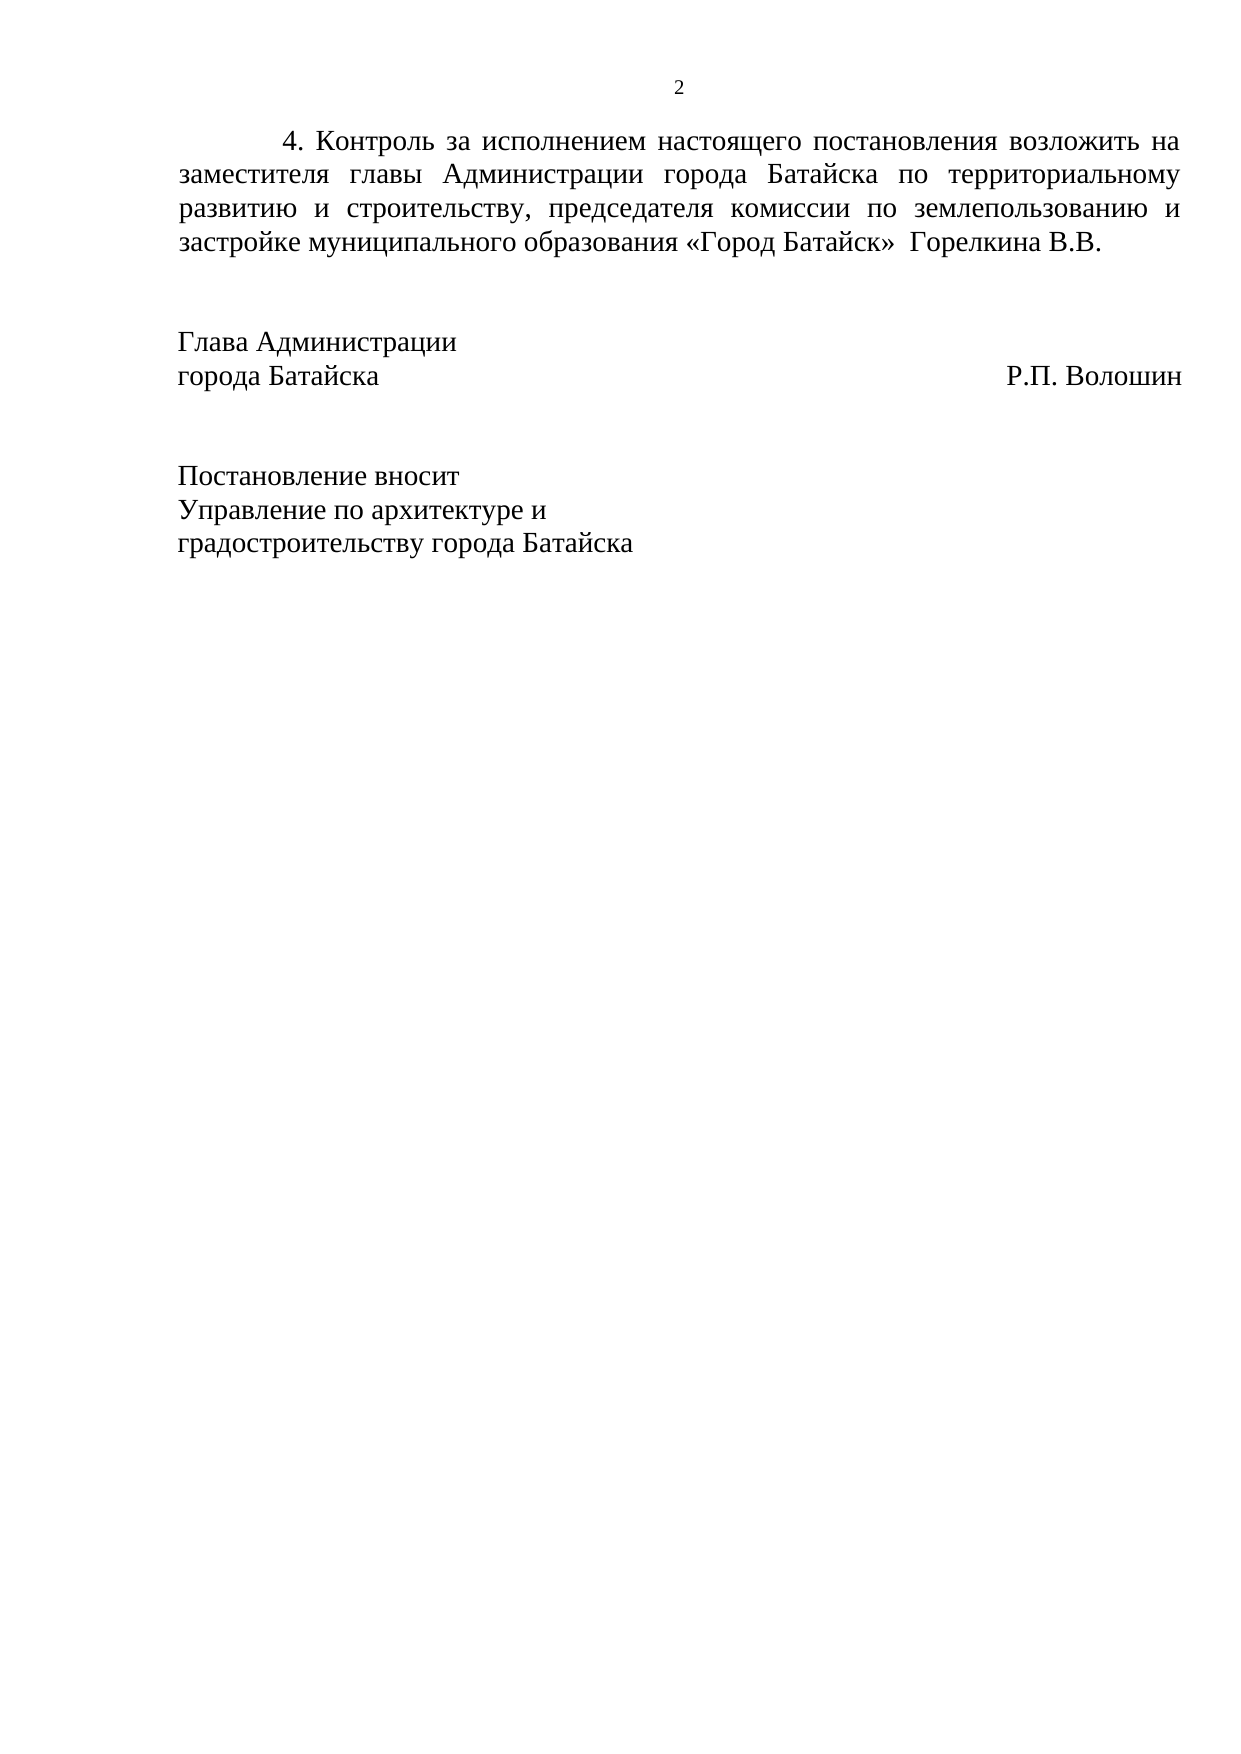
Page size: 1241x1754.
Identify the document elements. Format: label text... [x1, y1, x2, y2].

text Управление по архитектуре и [177, 492, 1181, 526]
text 4. Контроль за исполнением настоящего постановления возложить на заместителя главы Администрации города Батайска по территориальному развитию и строительству, председателя комиссии по землепользованию и застройке муниципального образования «Город Батайск» Горелкина В.В. [179, 123, 1181, 257]
text города Батайска Р.П. Волошин [177, 358, 1184, 391]
text градостроительству города Батайска [177, 526, 1184, 559]
text Глава Администрации [177, 324, 1184, 358]
text Постановление вносит [177, 458, 1181, 492]
